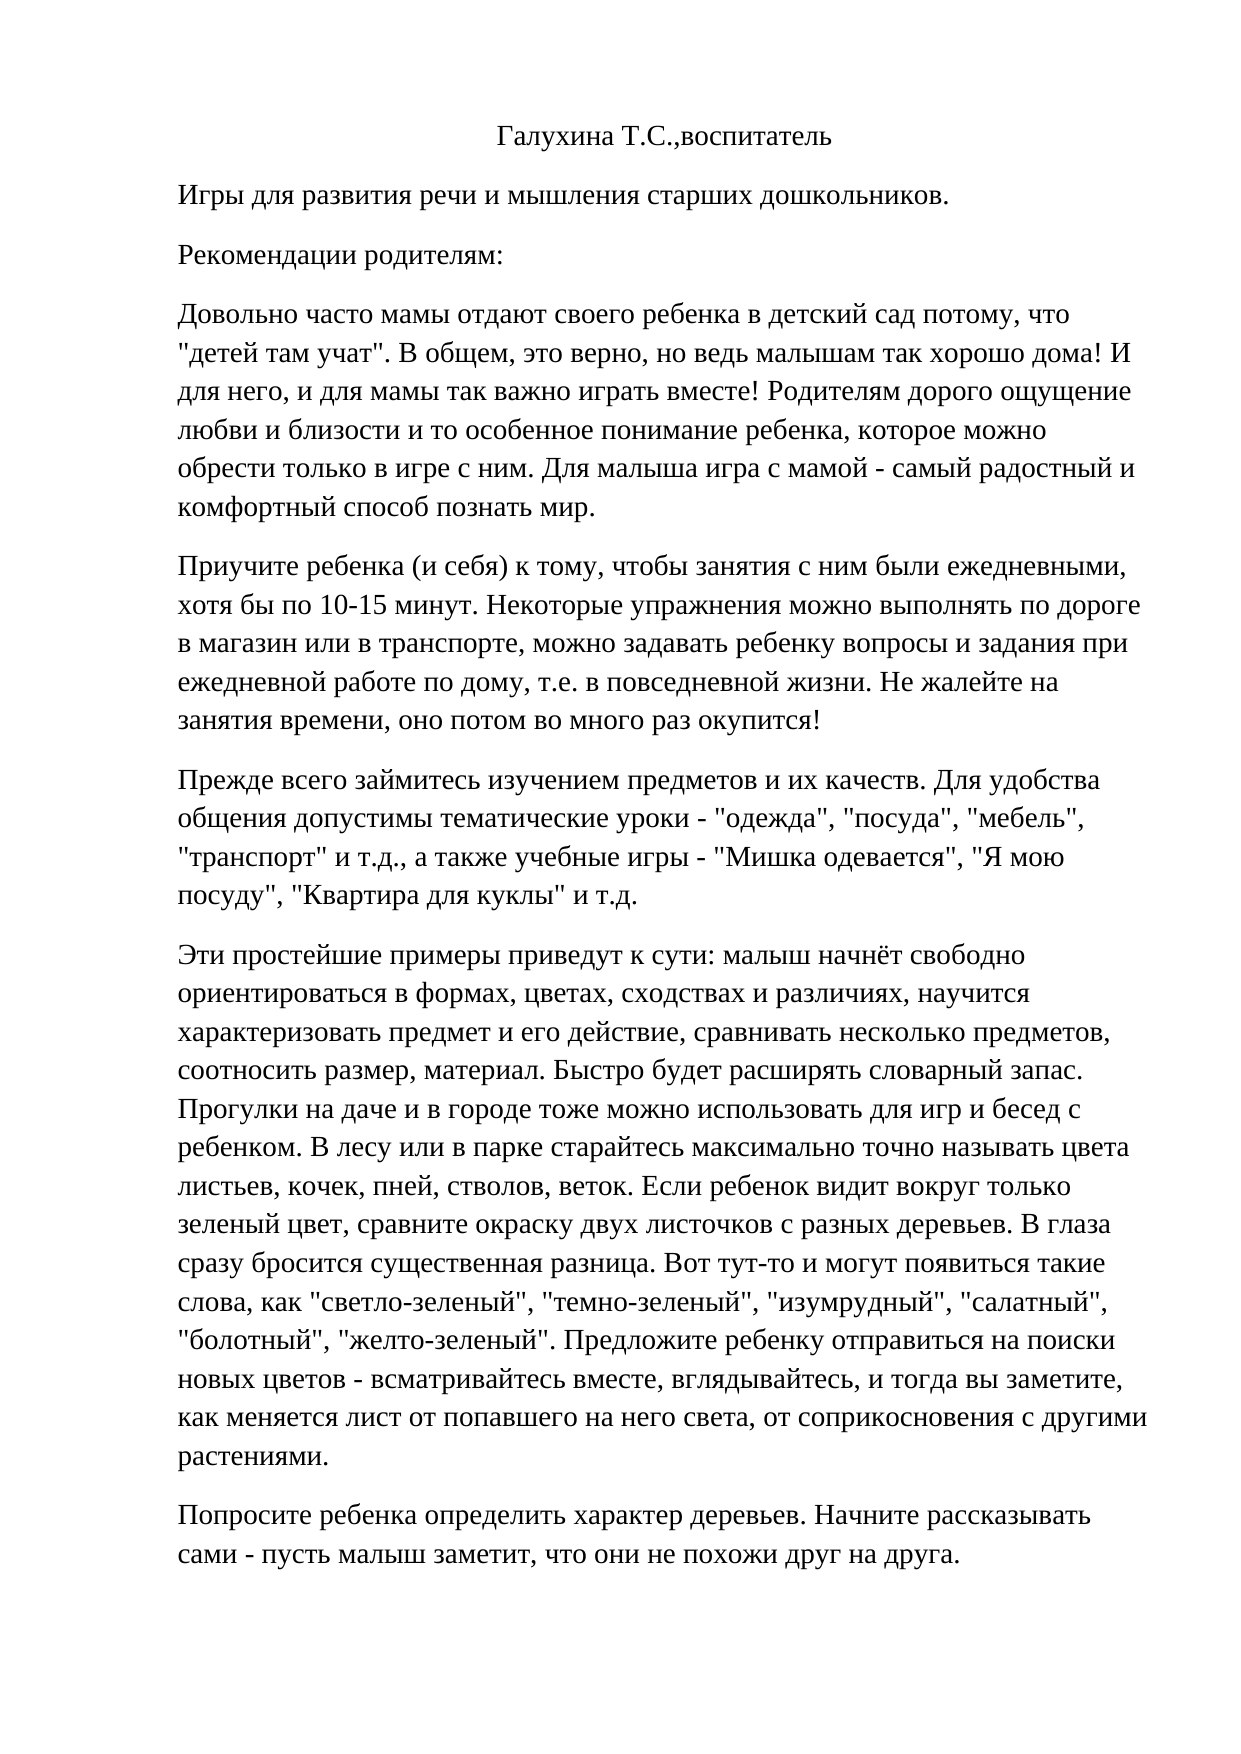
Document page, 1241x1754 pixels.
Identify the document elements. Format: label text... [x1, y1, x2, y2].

text Рекомендации родителям: [177, 237, 1152, 270]
text Игры для развития речи и мышления старших дошкольников. [177, 177, 1152, 211]
text Галухина Т.С.,воспитатель [177, 118, 1152, 152]
text Попросите ребенка определить характер деревьев. Начните рассказывать сами - пусть малыш заметит, что они не похожи друг на друга. [177, 1497, 1152, 1569]
text Довольно часто мамы отдают своего ребенка в детский сад потому, что "детей там учат". В общем, это верно, но ведь малышам так хорошо дома! И для него, и для мамы так важно играть вместе! Родителям дорого ощущение любви и близости и то особенное понимание ребенка, которое можно обрести только в игре с ним. Для малыша игра с мамой - самый радостный и комфортный способ познать мир. [177, 296, 1152, 522]
text Прежде всего займитесь изучением предметов и их качеств. Для удобства общения допустимы тематические уроки - "одежда", "посуда", "мебель", "транспорт" и т.д., а также учебные игры - "Мишка одевается", "Я мою посуду", "Квартира для куклы" и т.д. [177, 762, 1152, 911]
text Эти простейшие примеры приведут к сути: малыш начнёт свободно ориентироваться в формах, цветах, сходствах и различиях, научится характеризовать предмет и его действие, сравнивать несколько предметов, соотносить размер, материал. Быстро будет расширять словарный запас. Прогулки на даче и в городе тоже можно использовать для игр и бесед с ребенком. В лесу или в парке старайтесь максимально точно называть цвета листьев, кочек, пней, стволов, веток. Если ребенок видит вокруг только зеленый цвет, сравните окраску двух листочков с разных деревьев. В глаза сразу бросится существенная разница. Вот тут-то и могут появиться такие слова, как "светло-зеленый", "темно-зеленый", "изумрудный", "салатный", "болотный", "желто-зеленый". Предложите ребенку отправиться на поиски новых цветов - всматривайтесь вместе, вглядывайтесь, и тогда вы заметите, как меняется лист от попавшего на него света, от соприкосновения с другими растениями. [177, 937, 1152, 1471]
text Приучите ребенка (и себя) к тому, чтобы занятия с ним были ежедневными, хотя бы по 10-15 минут. Некоторые упражнения можно выполнять по дороге в магазин или в транспорте, можно задавать ребенку вопросы и задания при ежедневной работе по дому, т.е. в повседневной жизни. Не жалейте на занятия времени, оно потом во много раз окупится! [177, 548, 1152, 736]
